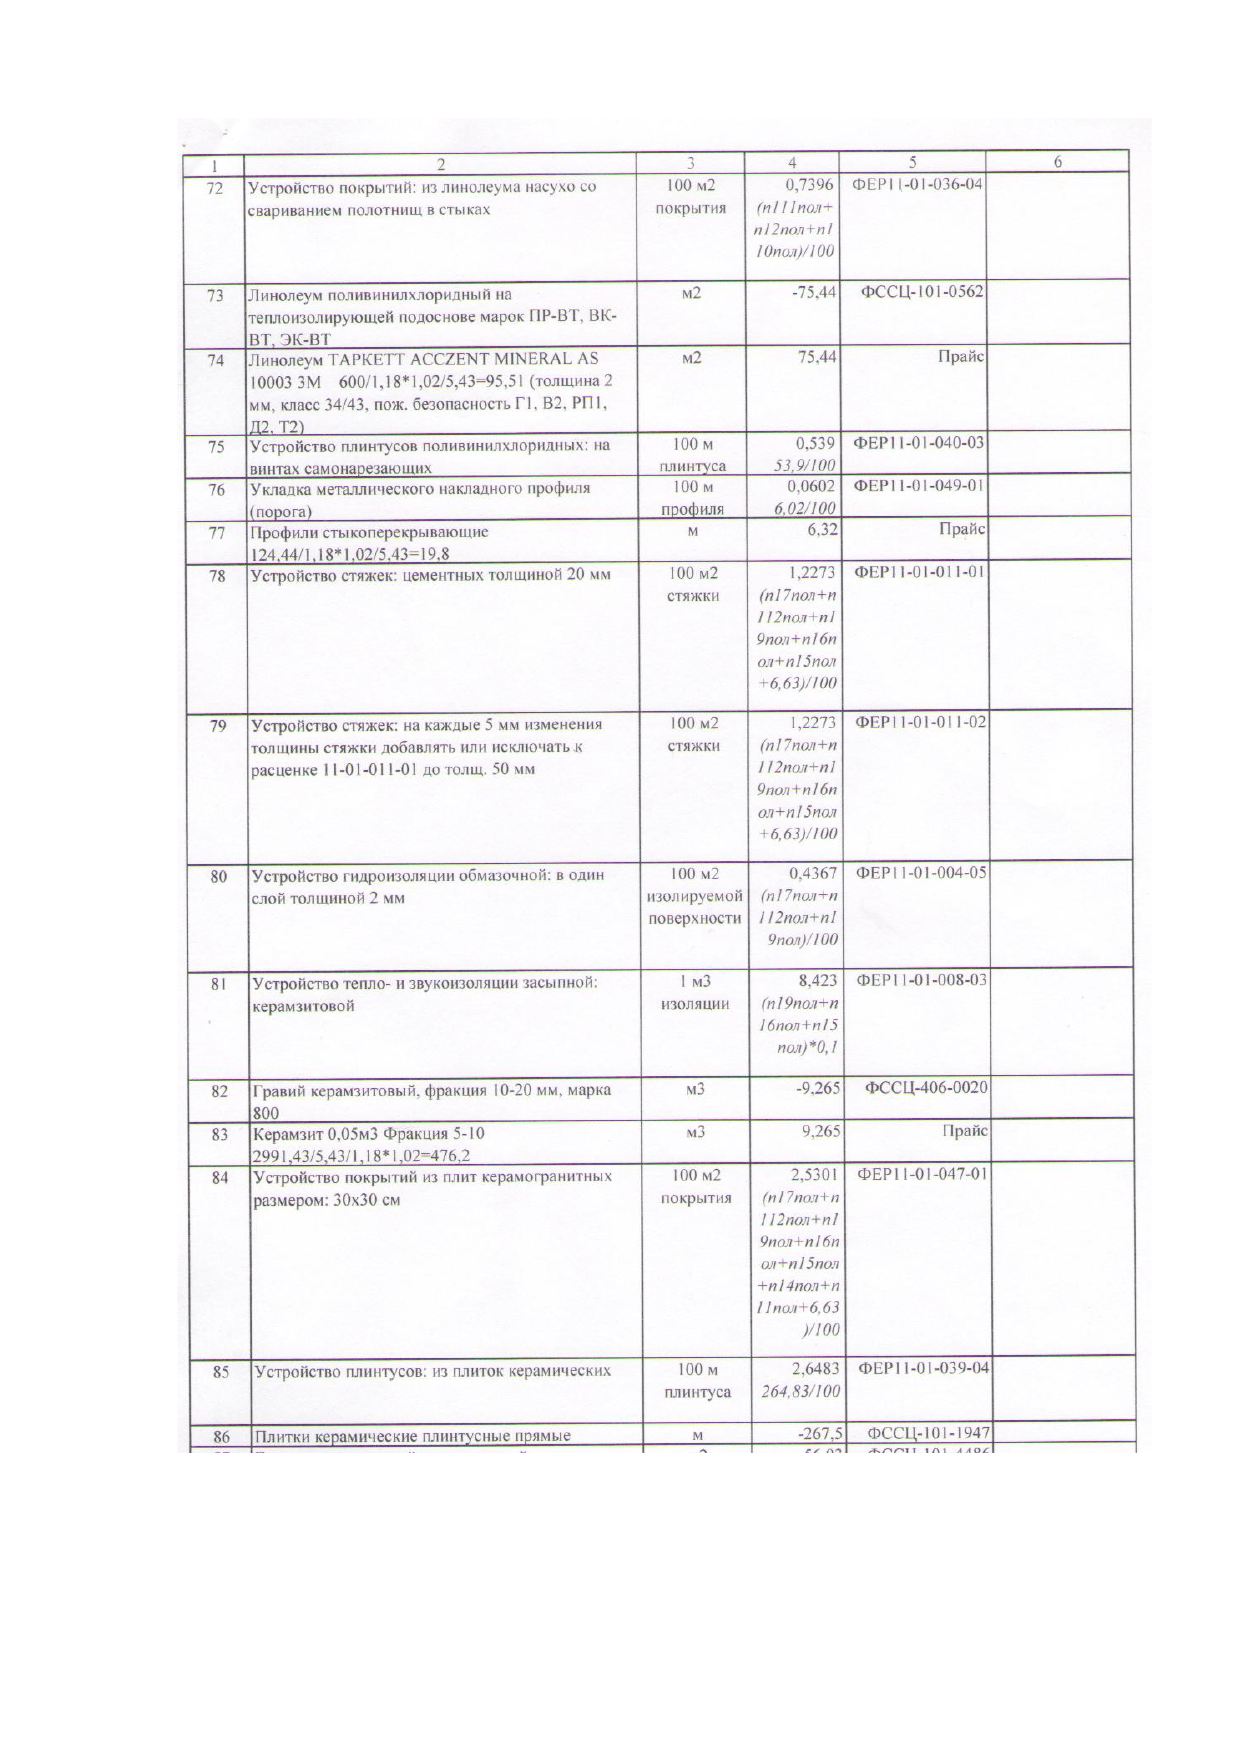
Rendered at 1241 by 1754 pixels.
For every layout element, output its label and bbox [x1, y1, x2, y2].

picture [177, 118, 1152, 1453]
